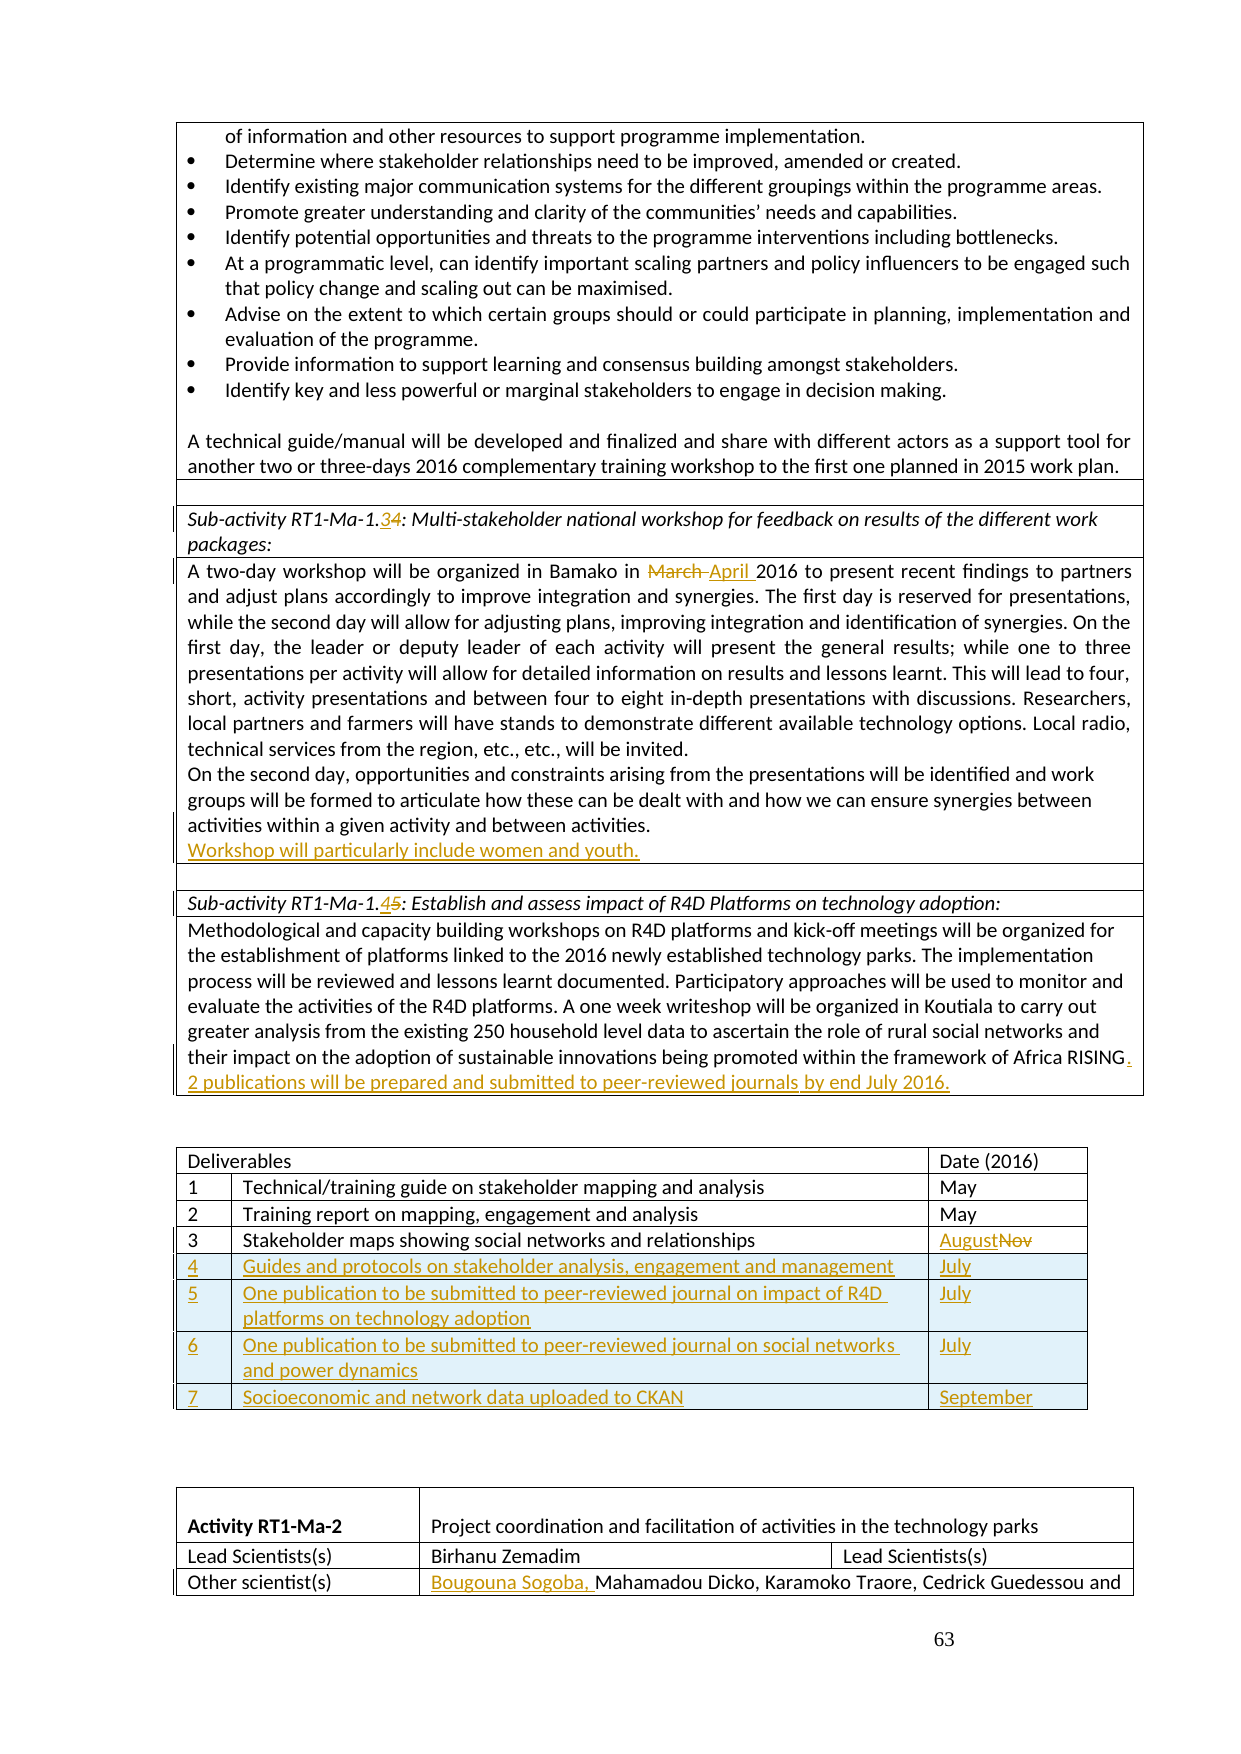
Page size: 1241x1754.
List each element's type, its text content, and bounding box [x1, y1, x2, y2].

table_cell May [929, 1201, 1087, 1226]
table_cell Methodological and capacity building workshops on R4D platforms and kick-off meetings will be organized for the establishment of platforms linked to the 2016 newly established technology parks. The implementation process will be reviewed and lessons learnt documented. Participatory approaches will be used to monitor and evaluate the activities of the R4D platforms. A one week writeshop will be organized in Koutiala to carry out greater analysis from the existing 250 household level data to ascertain the role of rural social networks and their impact on the adoption of sustainable innovations being promoted within the framework of Africa RISING [177, 917, 1143, 1095]
table_cell 3 [177, 1227, 231, 1253]
table_cell Lead Scientists(s) [177, 1543, 419, 1568]
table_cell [177, 123, 1143, 479]
table_cell Other scientist(s) [177, 1569, 419, 1595]
table_cell Birhanu Zemadim [420, 1543, 831, 1568]
table_cell Training report on mapping, engagement and analysis [232, 1201, 928, 1226]
table_cell A two-day workshop will be organized in Bamako in 2016 to present recent findings to partners and adjust plans accordingly to improve integration and synergies. The first day is reserved for presentations, while the second day will allow for adjusting plans, improving integration and identification of synergies. On the first day, the leader or deputy leader of each activity will present the general results; while one to three presentations per activity will allow for detailed information on results and lessons learnt. This will lead to four, short, activity presentations and between four to eight in-depth presentations with discussions. Researchers, local partners and farmers will have stands to demonstrate different available technology options. Local radio, technical services from the region, etc., etc., will be invited. On the second day, opportunities and constraints arising from the presentations will be identified and work groups will be formed to articulate how these can be dealt with and how we can ensure synergies between activities within a given activity and between activities. [177, 558, 1143, 863]
table_header Deliverables [177, 1148, 928, 1173]
table_cell May [929, 1174, 1087, 1200]
table_cell [177, 864, 1143, 889]
table_header Project coordination and facilitation of activities in the technology parks [420, 1488, 1133, 1542]
table_cell Sub-activity RT1-Ma-1.: Multi-stakeholder national workshop for feedback on results of the different work packages: [177, 506, 1143, 557]
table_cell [420, 1569, 1133, 1595]
table_header Activity RT1-Ma-2 [177, 1488, 419, 1542]
table_cell Lead Scientists(s) [832, 1543, 1133, 1568]
table_header Date (2016) [929, 1148, 1087, 1173]
table_cell Technical/training guide on stakeholder mapping and analysis [232, 1174, 928, 1200]
table_cell [929, 1227, 1087, 1253]
table_cell [177, 480, 1143, 505]
table_cell Stakeholder maps showing social networks and relationships [232, 1227, 928, 1253]
table_cell Sub-activity RT1-Ma-1.: Establish and assess impact of R4D Platforms on technology adoption: [177, 891, 1143, 916]
table_cell 2 [177, 1201, 231, 1226]
table_cell 1 [177, 1174, 231, 1200]
